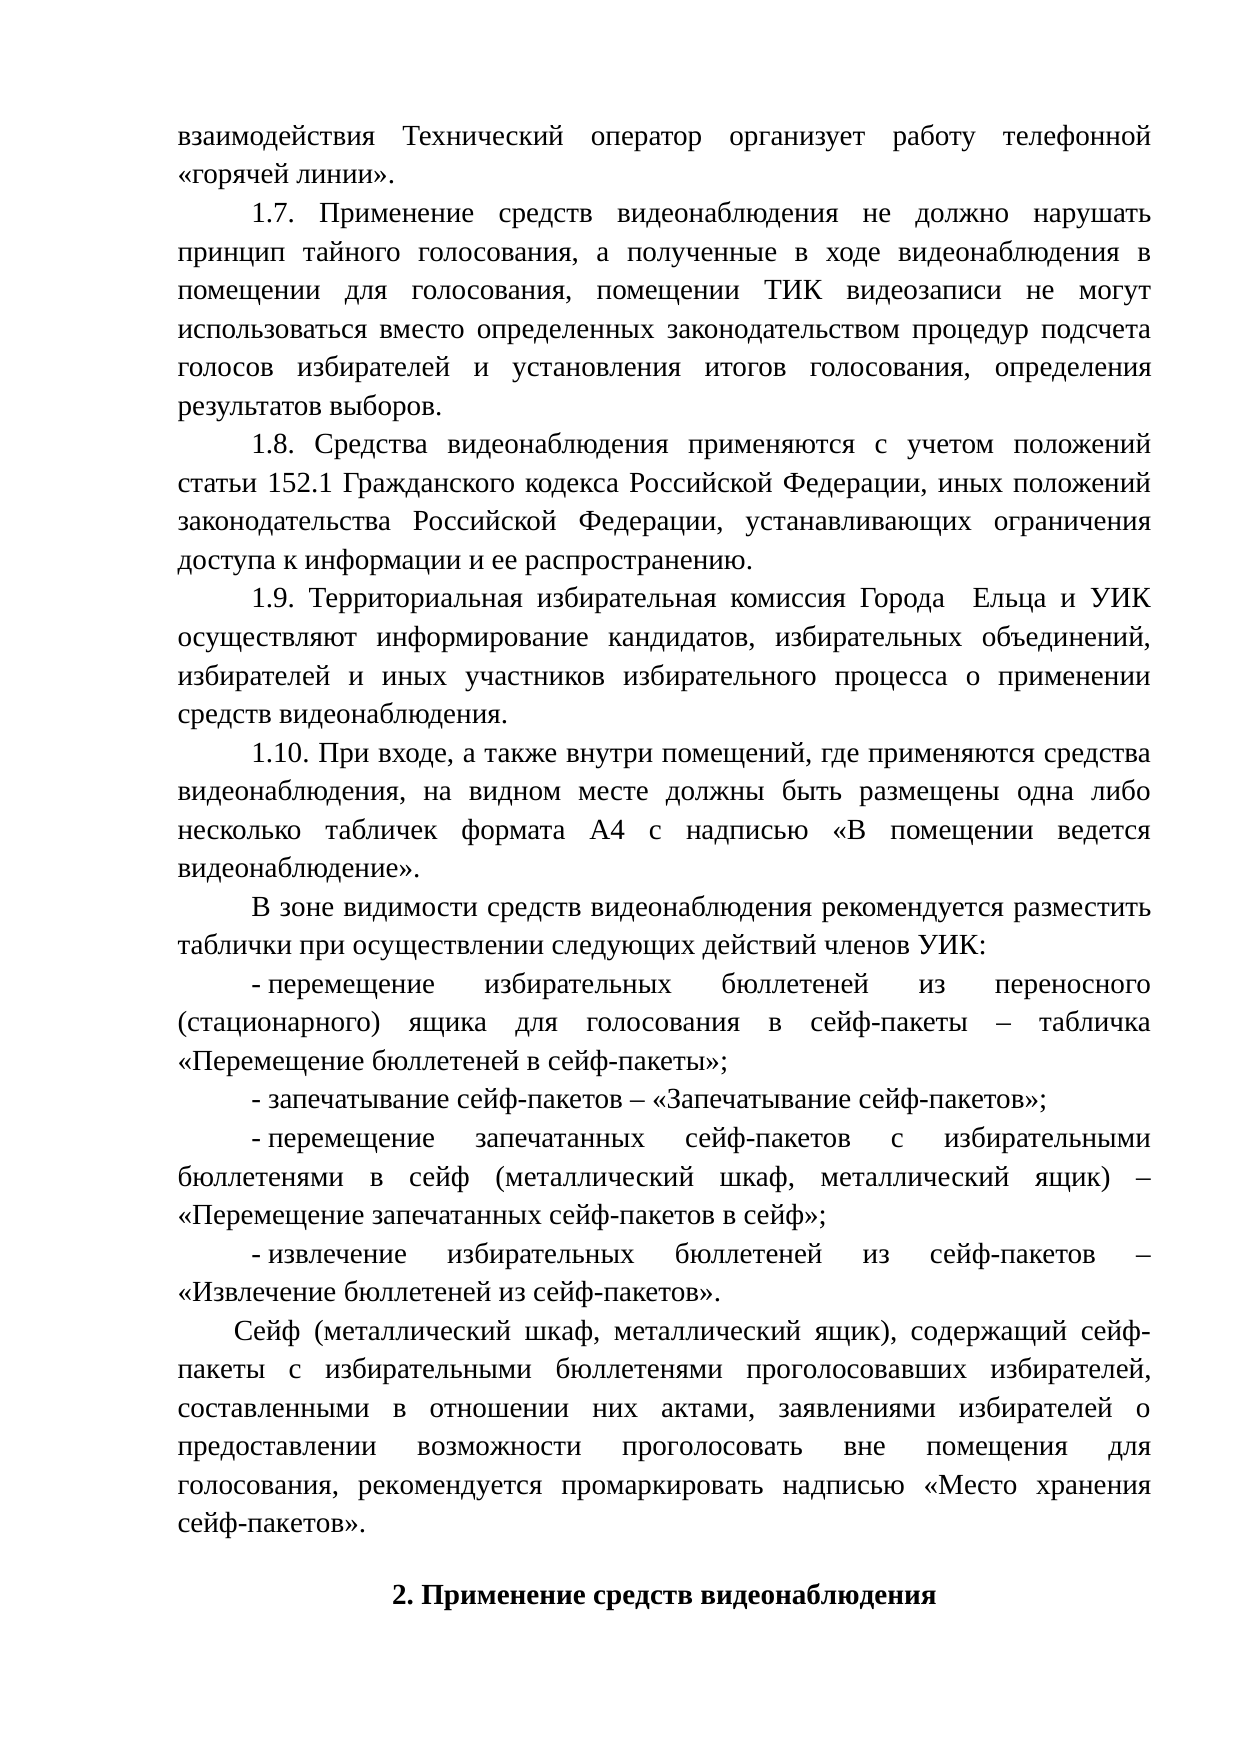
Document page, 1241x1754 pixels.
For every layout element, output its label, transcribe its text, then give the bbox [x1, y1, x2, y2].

text 1.9. Территориальная избирательная комиссия Города Ельца и УИК осуществляют информирование кандидатов, избирательных объединений, избирателей и иных участников избирательного процесса о применении средств видеонаблюдения. [177, 581, 1152, 658]
text В зоне видимости средств видеонаблюдения рекомендуется разместить таблички при осуществлении следующих действий членов УИК: [177, 889, 1152, 961]
text 1.9. Территориальная избирательная комиссия Города Ельца и УИК осуществляют информирование кандидатов, избирательных объединений, избирателей и иных участников избирательного процесса о применении средств видеонаблюдения. [177, 691, 1152, 730]
text 2. Применение средств видеонаблюдения [177, 1577, 1152, 1611]
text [177, 118, 1152, 190]
text - запечатывание сейф-пакетов – «Запечатывание сейф-пакетов»; [177, 1082, 1152, 1115]
text - перемещение избирательных бюллетеней из переносного (стационарного) ящика для голосования в сейф-пакеты – табличка «Перемещение бюллетеней в сейф-пакеты»; [177, 966, 1152, 1077]
text 1.10. При входе, а также внутри помещений, где применяются средства видеонаблюдения, на видном месте должны быть размещены одна либо несколько табличек формата А4 с надписью «В помещении ведется видеонаблюдение». [177, 735, 1152, 884]
text - извлечение избирательных бюллетеней из сейф-пакетов – «Извлечение бюллетеней из сейф-пакетов». [177, 1236, 1152, 1308]
text 1.8. Средства видеонаблюдения применяются с учетом положений статьи 152.1 Гражданского кодекса Российской Федерации, иных положений законодательства Российской Федерации, устанавливающих ограничения доступа к информации и ее распространению. [177, 426, 1152, 576]
text Сейф (металлический шкаф, металлический ящик), содержащий сейф-пакеты с избирательными бюллетенями проголосовавших избирателей, составленными в отношении них актами, заявлениями избирателей о предоставлении возможности проголосовать вне помещения для голосования, рекомендуется промаркировать надписью «Место хранения сейф-пакетов». [177, 1313, 1152, 1539]
text - перемещение запечатанных сейф-пакетов с избирательными бюллетенями в сейф (металлический шкаф, металлический ящик) – «Перемещение запечатанных сейф-пакетов в сейф»; [177, 1120, 1152, 1231]
text 1.7. Применение средств видеонаблюдения не должно нарушать принцип тайного голосования, а полученные в ходе видеонаблюдения в помещении для голосования, помещении ТИК видеозаписи не могут использоваться вместо определенных законодательством процедур подсчета голосов избирателей и установления итогов голосования, определения результатов выборов. [177, 195, 1152, 421]
